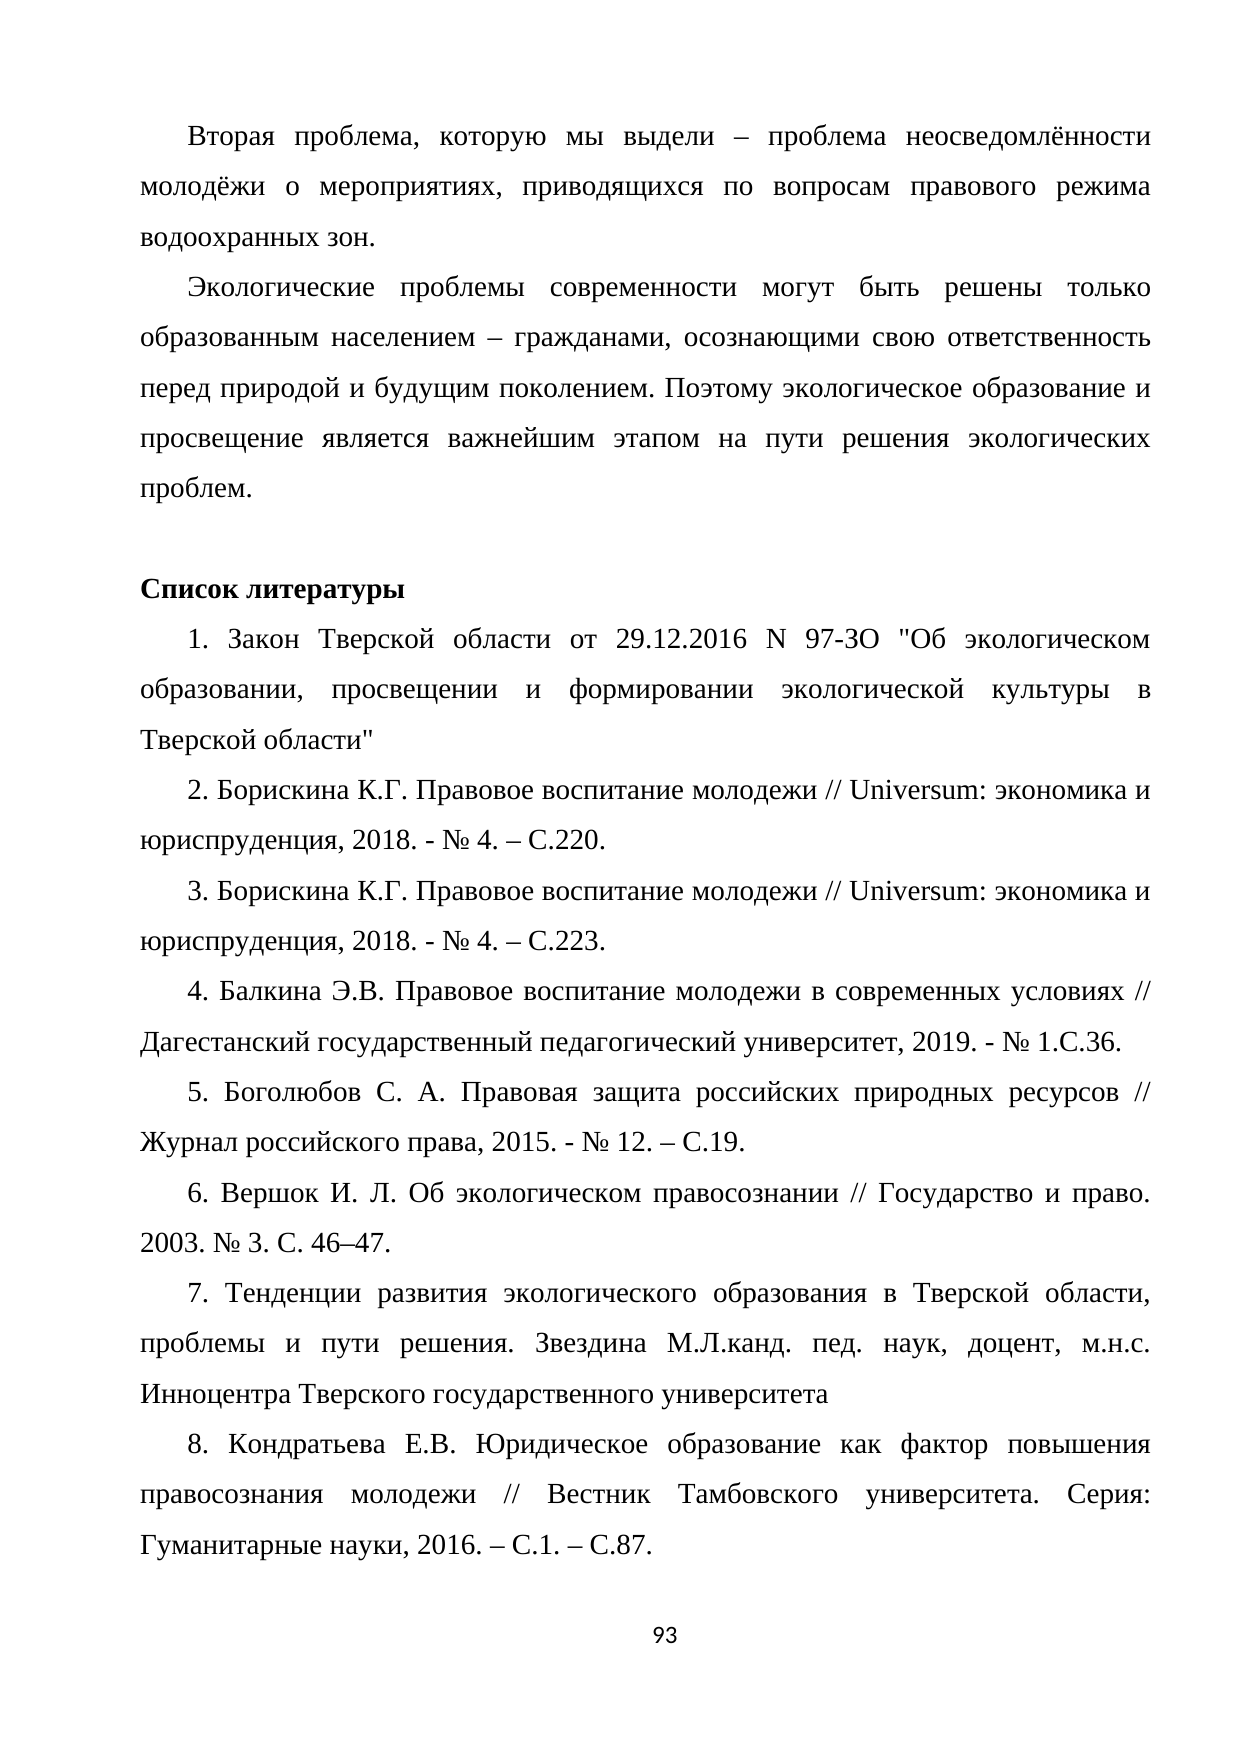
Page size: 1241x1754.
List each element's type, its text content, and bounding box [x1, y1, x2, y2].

text Список литературы [140, 571, 1152, 604]
text 8. Кондратьева Е.В. Юридическое образование как фактор повышения правосознания молодежи // Вестник Тамбовского университета. Серия: Гуманитарные науки, 2016. – С.1. – С.87. [140, 1426, 1152, 1560]
text Экологические проблемы современности могут быть решены только образованным населением – гражданами, осознающими свою ответственность перед природой и будущим поколением. Поэтому экологическое образование и просвещение является важнейшим этапом на пути решения экологических проблем. [140, 269, 1152, 504]
text 1. Закон Тверской области от 29.12.2016 N 97-ЗО "Об экологическом образовании, просвещении и формировании экологической культуры в Тверской области" [140, 621, 1152, 755]
text 6. Вершок И. Л. Об экологическом правосознании // Государство и право. 2003. № 3. С. 46–47. [140, 1175, 1152, 1258]
text 3. Борискина К.Г. Правовое воспитание молодежи // Universum: экономика и юриспруденция, 2018. - № 4. – С.223. [140, 873, 1152, 957]
text 7. Тенденции развития экологического образования в Тверской области, проблемы и пути решения. Звездина М.Л.канд. пед. наук, доцент, м.н.с. Инноцентра Тверского государственного университета [140, 1275, 1152, 1409]
text 2. Борискина К.Г. Правовое воспитание молодежи // Universum: экономика и юриспруденция, 2018. - № 4. – С.220. [140, 772, 1152, 856]
text Вторая проблема, которую мы выдели – проблема неосведомлённости молодёжи о мероприятиях, приводящихся по вопросам правового режима водоохранных зон. [140, 118, 1152, 252]
text 4. Балкина Э.В. Правовое воспитание молодежи в современных условиях // Дагестанский государственный педагогический университет, 2019. - № 1.С.36. [140, 973, 1152, 1057]
text 5. Боголюбов С. А. Правовая защита российских природных ресурсов // Журнал российского права, 2015. - № 12. – С.19. [140, 1074, 1152, 1158]
